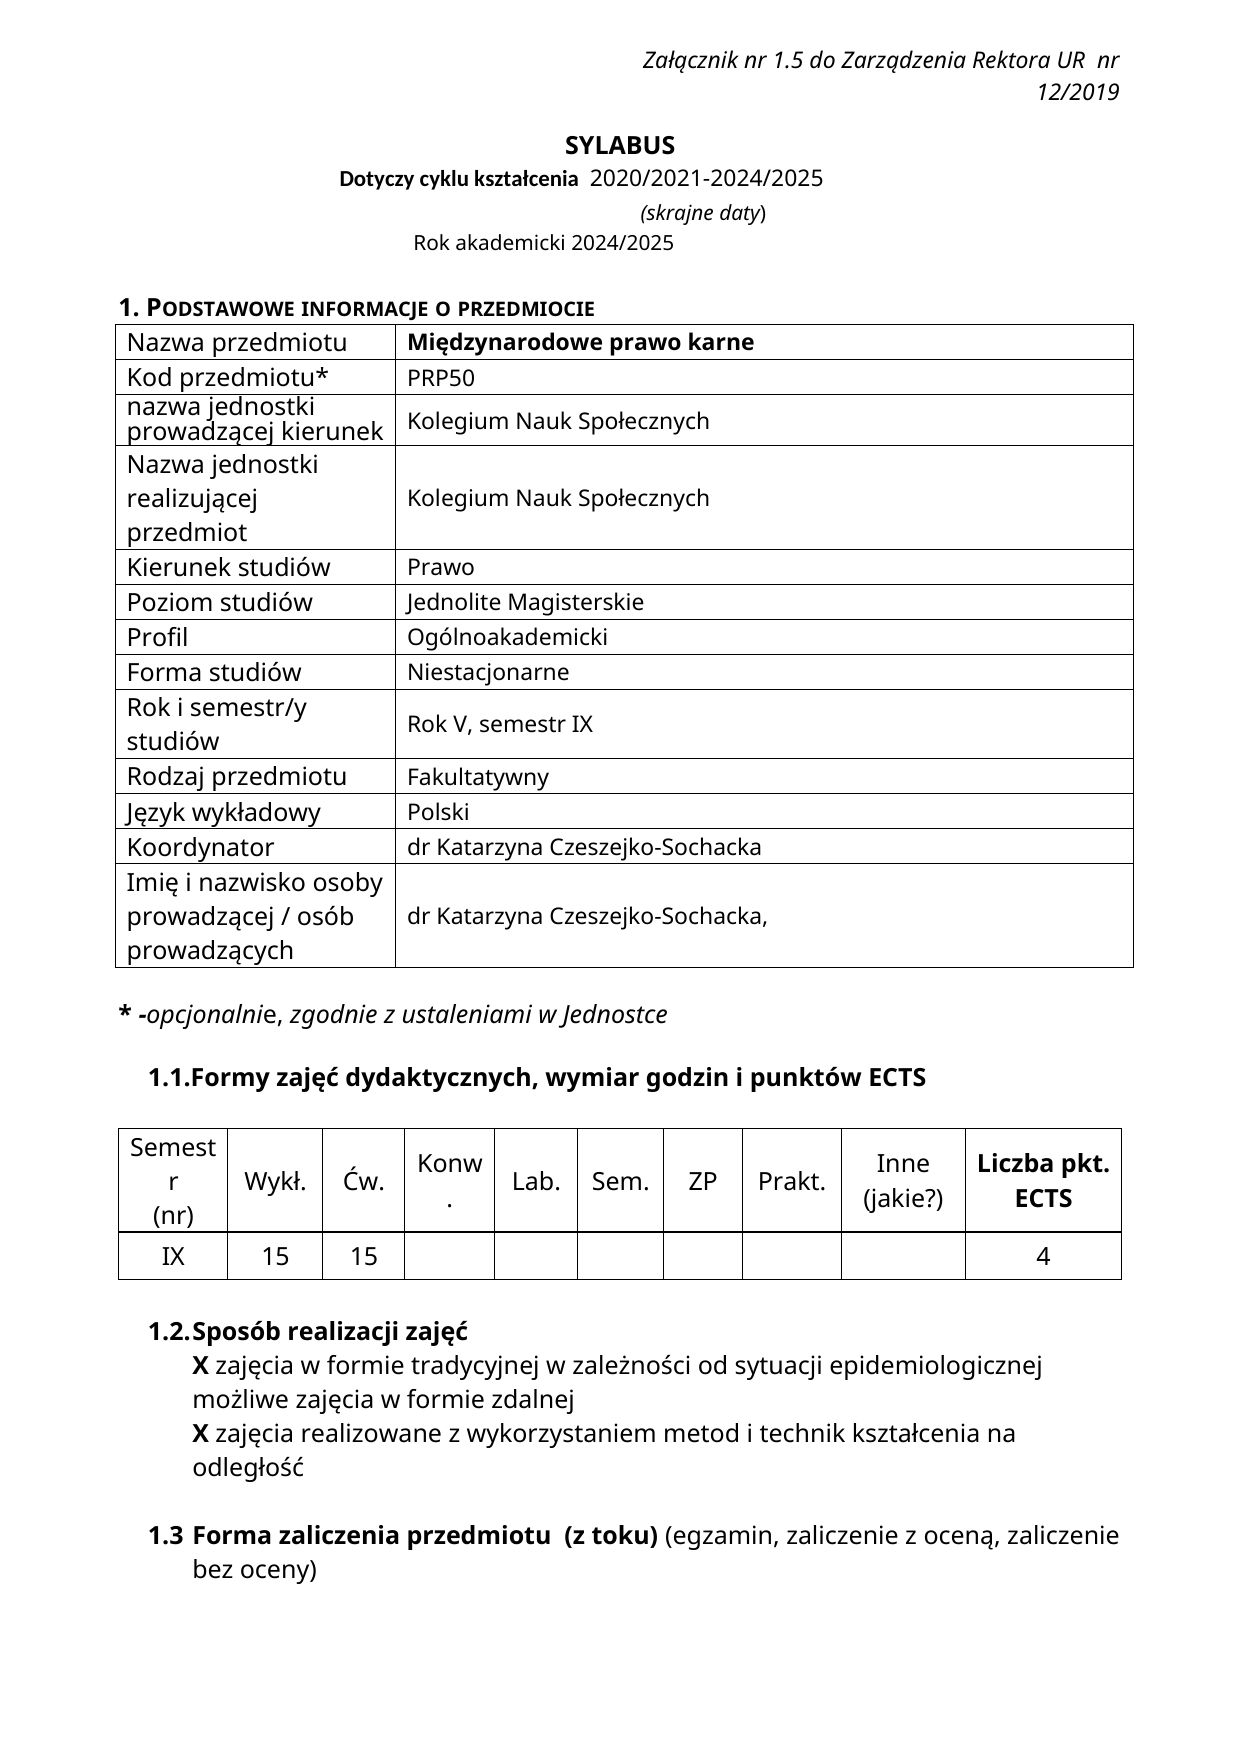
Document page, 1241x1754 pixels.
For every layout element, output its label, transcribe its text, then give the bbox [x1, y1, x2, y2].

table_header Nazwa przedmiotu [116, 325, 395, 359]
text 1.3 Forma zaliczenia przedmiotu (z toku) (egzamin, zaliczenie z oceną, zaliczenie bez oceny) [148, 1518, 1122, 1586]
table_cell Profil [116, 620, 395, 654]
table_header Międzynarodowe prawo karne [396, 325, 1133, 359]
table_header Konw. [405, 1129, 494, 1231]
table_header Inne (jakie?) [842, 1129, 965, 1231]
table_header Lab. [495, 1129, 577, 1231]
table_cell Poziom studiów [116, 585, 395, 619]
table_cell IX [119, 1233, 227, 1278]
table_cell Kierunek studiów [116, 550, 395, 583]
text Rok akademicki 2024/2025 [118, 231, 1122, 256]
table_cell dr Katarzyna Czeszejko-Sochacka, [396, 864, 1133, 967]
text Załącznik nr 1.5 do Zarządzenia Rektora UR nr 12/2019 [118, 44, 1122, 107]
table_cell nazwa jednostki prowadzącej kierunek [116, 395, 395, 445]
table_cell Kolegium Nauk Społecznych [396, 395, 1133, 445]
table_cell [578, 1233, 663, 1278]
table_cell Niestacjonarne [396, 655, 1133, 689]
table_cell Polski [396, 794, 1133, 828]
table_header Liczba pkt. ECTS [966, 1129, 1121, 1231]
table_cell [405, 1233, 494, 1278]
table_cell [842, 1233, 965, 1278]
text X zajęcia realizowane z wykorzystaniem metod i technik kształcenia na odległość [192, 1416, 1122, 1484]
table_cell Ogólnoakademicki [396, 620, 1133, 654]
table_cell Kod przedmiotu* [116, 360, 395, 394]
table_cell Prawo [396, 550, 1133, 583]
table_cell 15 [228, 1233, 322, 1278]
table_cell Rok V, semestr IX [396, 690, 1133, 758]
table_cell Rodzaj przedmiotu [116, 759, 395, 793]
table_header Wykł. [228, 1129, 322, 1231]
table_cell 15 [323, 1233, 404, 1278]
table_cell dr Katarzyna Czeszejko-Sochacka [396, 829, 1133, 863]
table_cell Koordynator [116, 829, 395, 863]
text * -opcjonalnie, zgodnie z ustaleniami w Jednostce [118, 997, 1122, 1031]
text 1. Podstawowe informacje o przedmiocie [118, 290, 1122, 324]
table_cell Jednolite Magisterskie [396, 585, 1133, 619]
table_cell [495, 1233, 577, 1278]
table_cell [743, 1233, 841, 1278]
text 1.1.Formy zajęć dydaktycznych, wymiar godzin i punktów ECTS [148, 1060, 1122, 1094]
table_cell [664, 1233, 742, 1278]
table_cell Rok i semestr/y studiów [116, 690, 395, 758]
table_cell 4 [966, 1233, 1121, 1278]
table_cell Kolegium Nauk Społecznych [396, 446, 1133, 548]
table_header Prakt. [743, 1129, 841, 1231]
table_cell Nazwa jednostki realizującej przedmiot [116, 446, 395, 548]
table_cell Forma studiów [116, 655, 395, 689]
text SYLABUS [118, 128, 1122, 162]
table_cell PRP50 [396, 360, 1133, 394]
text Dotyczy cyklu kształcenia 2020/2021-2024/2025 [339, 162, 1122, 193]
text X zajęcia w formie tradycyjnej w zależności od sytuacji epidemiologicznej możliwe zajęcia w formie zdalnej [192, 1348, 1122, 1416]
table_header Ćw. [323, 1129, 404, 1231]
table_header ZP [664, 1129, 742, 1231]
table_header Semestr (nr) [119, 1129, 227, 1231]
text 1.2. Sposób realizacji zajęć [148, 1314, 1122, 1348]
table_cell Język wykładowy [116, 794, 395, 828]
table_cell Imię i nazwisko osoby prowadzącej / osób prowadzących [116, 864, 395, 967]
text (skrajne daty) [634, 198, 1122, 226]
table_header Sem. [578, 1129, 663, 1231]
table_cell Fakultatywny [396, 759, 1133, 793]
